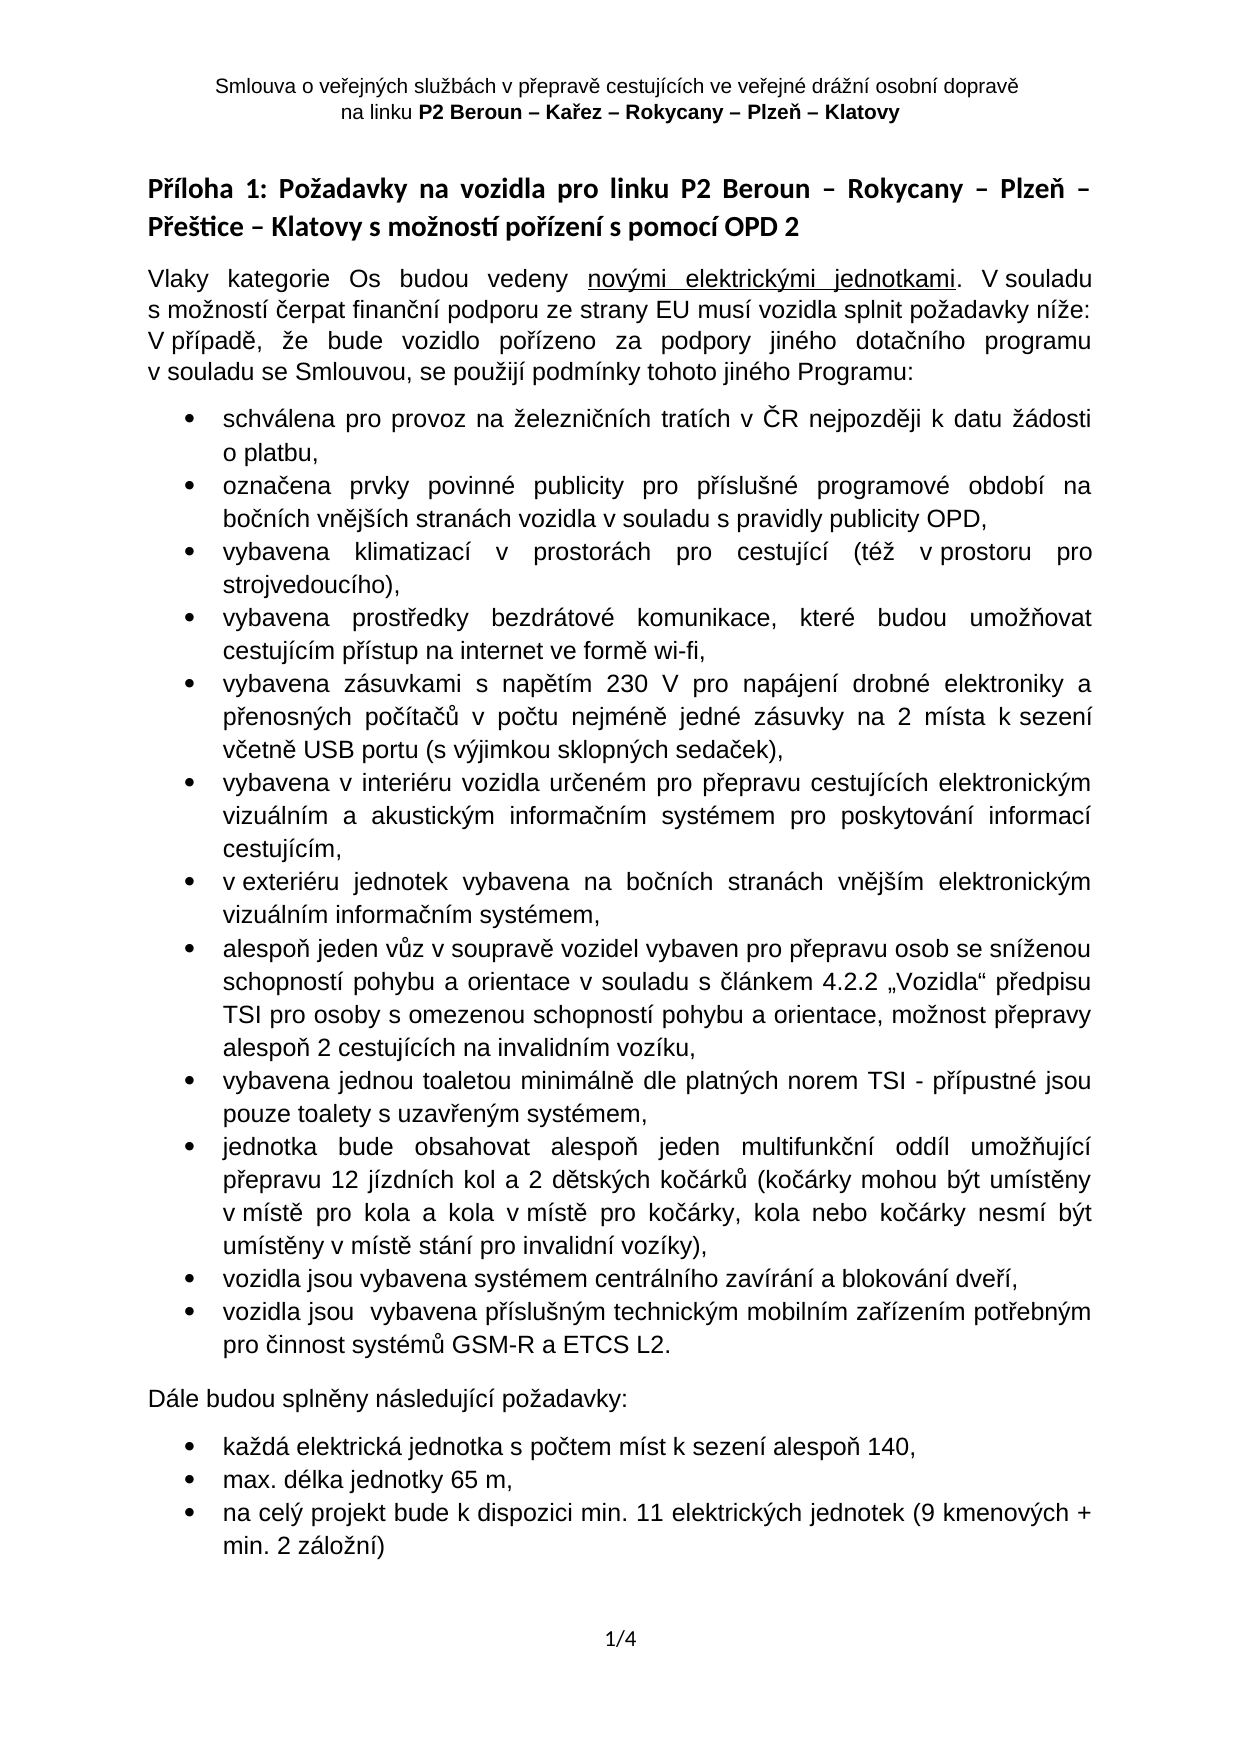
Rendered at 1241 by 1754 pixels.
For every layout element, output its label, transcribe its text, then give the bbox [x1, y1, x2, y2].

list označena prvky povinné publicity pro příslušné programové období na bočních vnějších stranách vozidla v souladu s pravidly publicity OPD, [185, 471, 1093, 532]
list vybavena prostředky bezdrátové komunikace, které budou umožňovat cestujícím přístup na internet ve formě wi-fi, [185, 603, 1093, 665]
list na celý projekt bude k dispozici min. 11 elektrických jednotek (9 kmenových + min. 2 záložní) [185, 1498, 1093, 1560]
text Vlaky kategorie Os budou vedeny novými elektrickými jednotkami. V souladu s možností čerpat finanční podporu ze strany EU musí vozidla splnit požadavky níže: V případě, že bude vozidlo pořízeno za podpory jiného dotačního programu v souladu se Smlouvou, se použijí podmínky tohoto jiného Programu: [148, 264, 1093, 386]
text Dále budou splněny následující požadavky: [148, 1384, 1093, 1413]
text Příloha 1: Požadavky na vozidla pro linku P2 Beroun – Rokycany – Plzeň – Přeštice – Klatovy s možností pořízení s pomocí OPD 2 [148, 170, 1093, 244]
list schválena pro provoz na železničních tratích v ČR nejpozději k datu žádosti o platbu, [185, 404, 1093, 466]
list vozidla jsou vybavena systémem centrálního zavírání a blokování dveří, [185, 1264, 1093, 1293]
list jednotka bude obsahovat alespoň jeden multifunkční oddíl umožňující přepravu 12 jízdních kol a 2 dětských kočárků (kočárky mohou být umístěny v místě pro kola a kola v místě pro kočárky, kola nebo kočárky nesmí být umístěny v místě stání pro invalidní vozíky), [185, 1132, 1093, 1260]
list alespoň jeden vůz v soupravě vozidel vybaven pro přepravu osob se sníženou schopností pohybu a orientace v souladu s článkem 4.2.2 „Vozidla“ předpisu TSI pro osoby s omezenou schopností pohybu a orientace, možnost přepravy alespoň 2 cestujících na invalidním vozíku, [185, 933, 1093, 1061]
list vozidla jsou vybavena příslušným technickým mobilním zařízením potřebným pro činnost systémů GSM-R a ETCS L2. [185, 1297, 1093, 1359]
list vybavena jednou toaletou minimálně dle platných norem TSI - přípustné jsou pouze toalety s uzavřeným systémem, [185, 1066, 1093, 1128]
list každá elektrická jednotka s počtem míst k sezení alespoň 140, [185, 1432, 1093, 1461]
list v exteriéru jednotek vybavena na bočních stranách vnějším elektronickým vizuálním informačním systémem, [185, 867, 1093, 929]
list vybavena v interiéru vozidla určeném pro přepravu cestujících elektronickým vizuálním a akustickým informačním systémem pro poskytování informací cestujícím, [185, 768, 1093, 863]
list vybavena klimatizací v prostorách pro cestující (též v prostoru pro strojvedoucího), [185, 537, 1093, 599]
list max. délka jednotky 65 m, [185, 1465, 1093, 1494]
list vybavena zásuvkami s napětím 230 V pro napájení drobné elektroniky a přenosných počítačů v počtu nejméně jedné zásuvky na 2 místa k sezení včetně USB portu (s výjimkou sklopných sedaček), [185, 669, 1093, 764]
